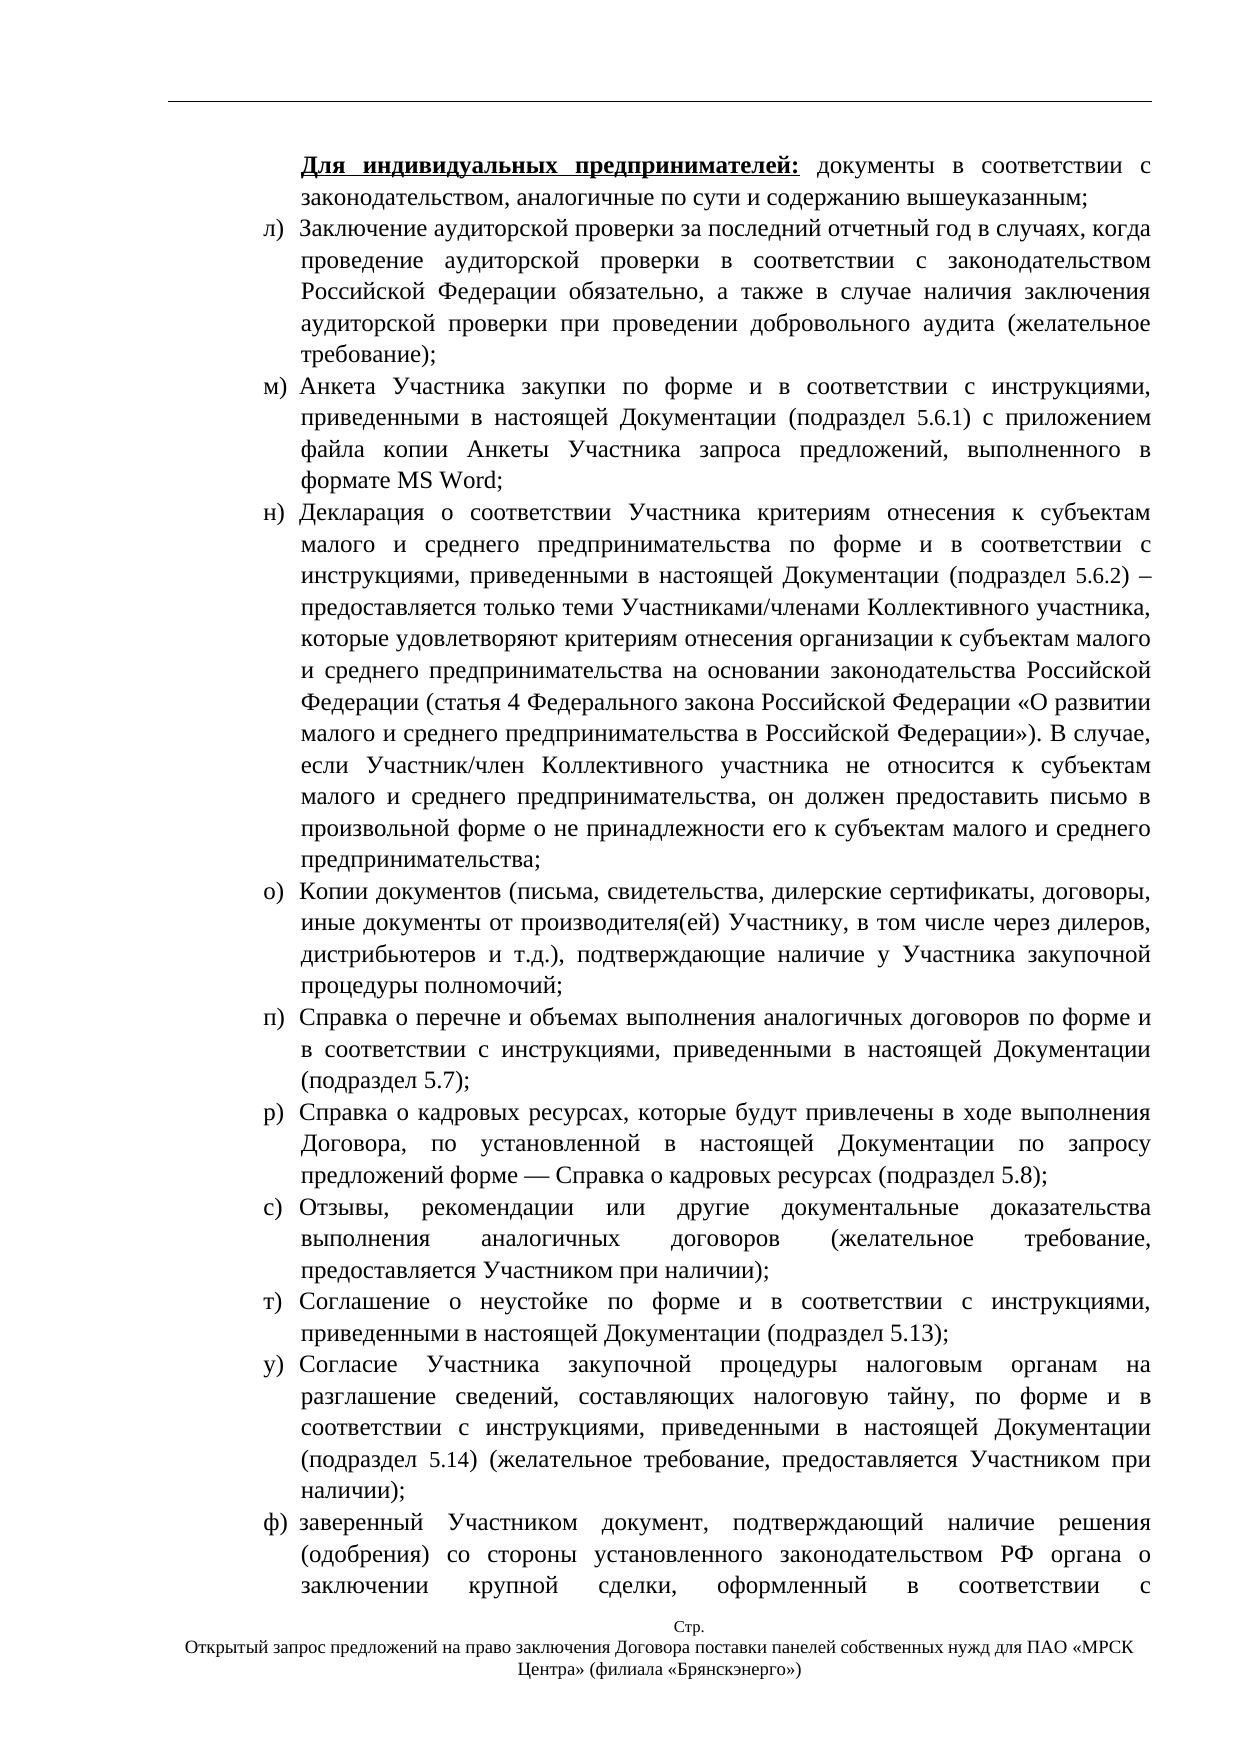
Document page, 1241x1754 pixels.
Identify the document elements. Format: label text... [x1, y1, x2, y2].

text Для индивидуальных предпринимателей: документы в соответствии с законодательством, аналогичные по сути и содержанию вышеуказанным; [301, 150, 1152, 210]
list Соглашение о неустойке по форме и в соответствии с инструкциями, приведенными в настоящей Документации (подраздел 5.13); [263, 1286, 1152, 1347]
list Справка о перечне и объемах выполнения аналогичных договоров по форме и в соответствии с инструкциями, приведенными в настоящей Документации (подраздел 5.7); [263, 1002, 1152, 1094]
list Согласие Участника закупочной процедуры налоговым органам на разглашение сведений, составляющих налоговую тайну, по форме и в соответствии с инструкциями, приведенными в настоящей Документации (подраздел 5.14) (желательное требование, предоставляется Участником при наличии); [263, 1349, 1152, 1504]
list Копии документов (письма, свидетельства, дилерские сертификаты, договоры, иные документы от производителя(ей) Участнику, в том числе через дилеров, дистрибьютеров и т.д.), подтверждающие наличие у Участника закупочной процедуры полномочий; [263, 876, 1152, 999]
list Заключение аудиторской проверки за последний отчетный год в случаях, когда проведение аудиторской проверки в соответствии с законодательством Российской Федерации обязательно, а также в случае наличия заключения аудиторской проверки при проведении добровольного аудита (желательное требование); [263, 213, 1152, 368]
list Справка о кадровых ресурсах, которые будут привлечены в ходе выполнения Договора, по установленной в настоящей Документации по запросу предложений форме — Справка о кадровых ресурсах (подраздел 5.8); [263, 1097, 1152, 1189]
list Анкета Участника закупки по форме и в соответствии с инструкциями, приведенными в настоящей Документации (подраздел 5.6.1) с приложением файла копии Анкеты Участника запроса предложений, выполненного в формате MS Word; [263, 371, 1152, 494]
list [263, 1507, 1152, 1599]
list Декларация о соответствии Участника критериям отнесения к субъектам малого и среднего предпринимательства по форме и в соответствии с инструкциями, приведенными в настоящей Документации (подраздел 5.6.2) – предоставляется только теми Участниками/членами Коллективного участника, которые удовлетворяют критериям отнесения организации к субъектам малого и среднего предпринимательства на основании законодательства Российской Федерации (статья 4 Федерального закона Российской Федерации «О развитии малого и среднего предпринимательства в Российской Федерации»). В случае, если Участник/член Коллективного участника не относится к субъектам малого и среднего предпринимательства, он должен предоставить письмо в произвольной форме о не принадлежности его к субъектам малого и среднего предпринимательства; [263, 497, 1152, 873]
list Отзывы, рекомендации или другие документальные доказательства выполнения аналогичных договоров (желательное требование, предоставляется Участником при наличии); [263, 1192, 1152, 1283]
